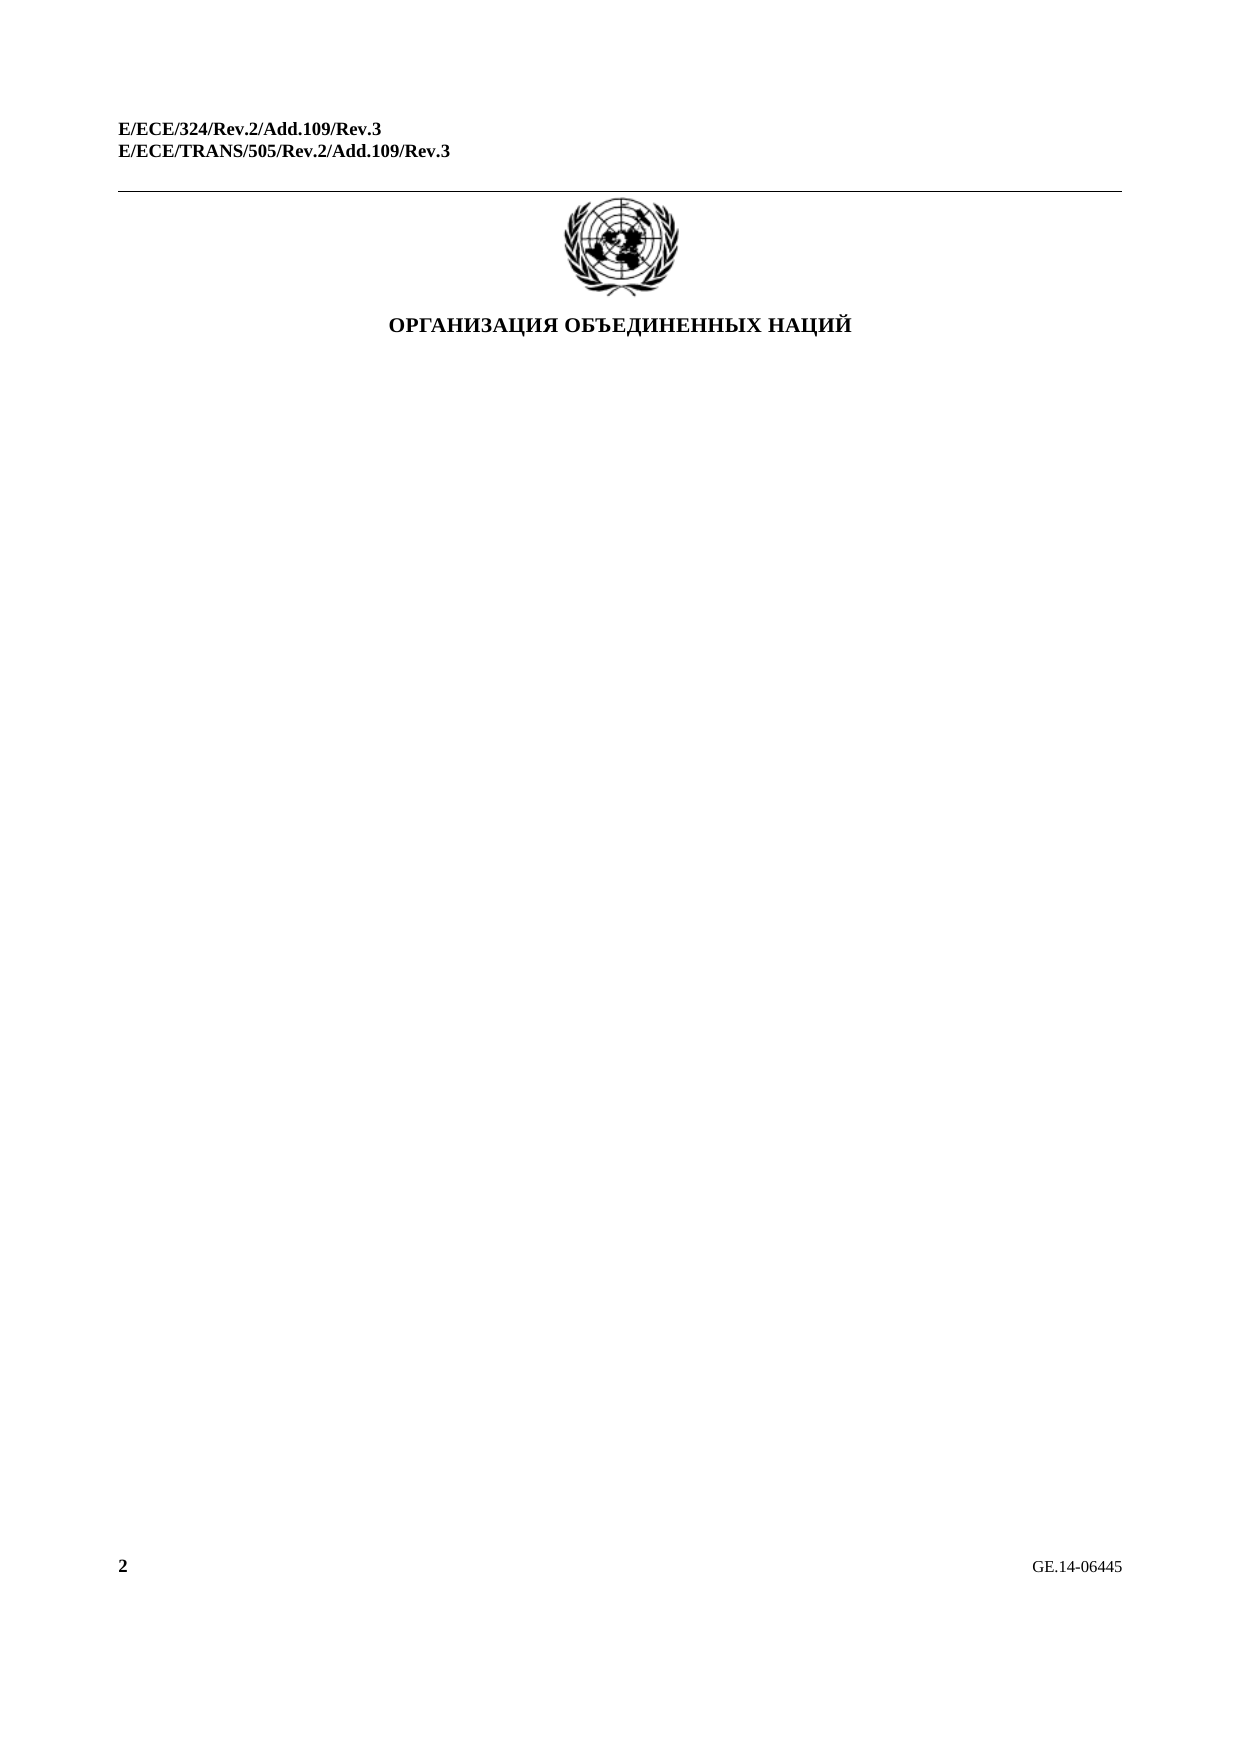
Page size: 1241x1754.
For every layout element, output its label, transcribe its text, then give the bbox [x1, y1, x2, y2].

picture [557, 192, 683, 300]
text ОРГАНИЗАЦИЯ ОБЪЕДИНЕННЫХ НАЦИЙ [236, 312, 1004, 337]
